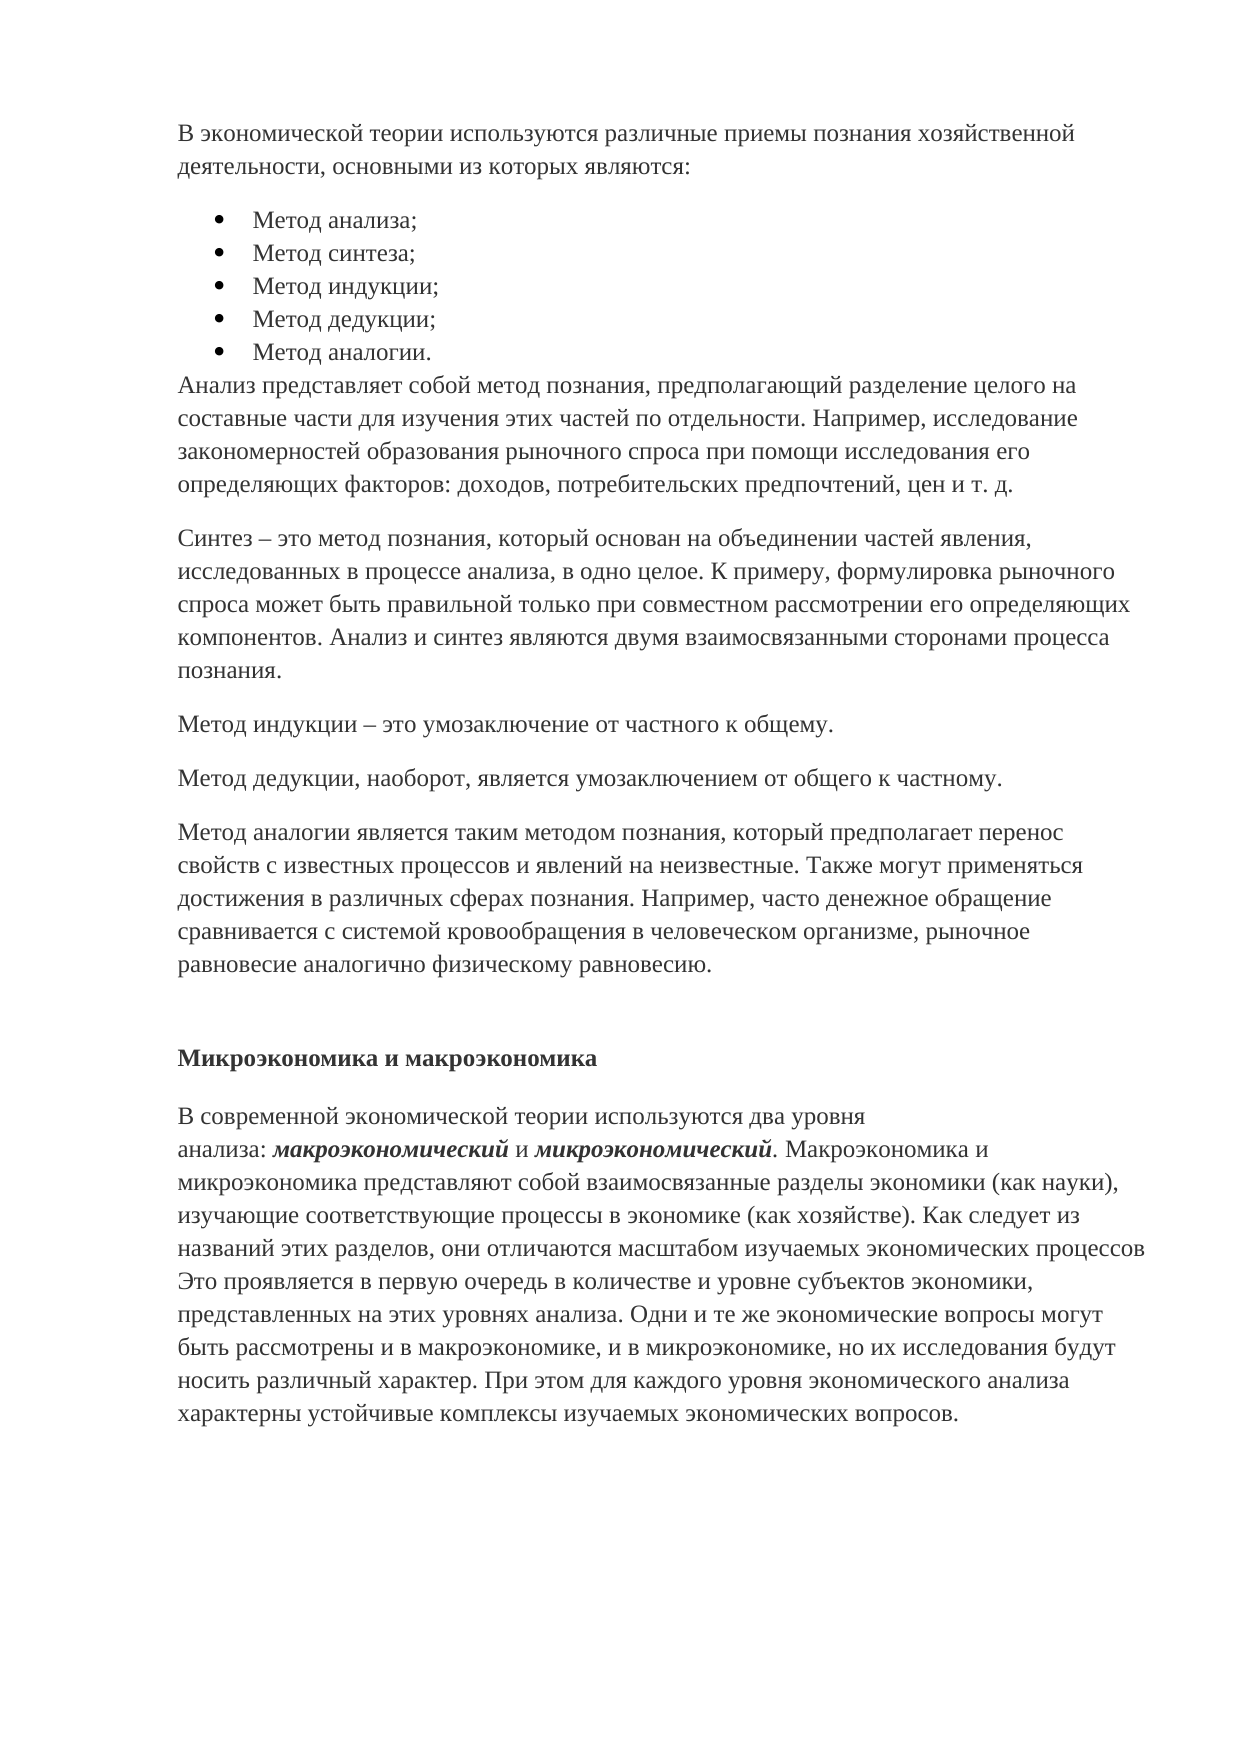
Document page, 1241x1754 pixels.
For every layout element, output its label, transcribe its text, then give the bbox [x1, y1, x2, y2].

text Метод дедукции, наоборот, является умозаключением от общего к частному. [177, 763, 1152, 792]
text В экономической теории используются различные приемы познания хозяйственной деятельности, основными из которых являются: [177, 118, 1152, 180]
list Метод дедукции; [215, 304, 1152, 333]
text В современной экономической теории используются два уровня анализа: макроэкономический и микроэкономический. Макроэкономика и микроэкономика представляют собой взаимосвязанные разделы экономики (как науки), изучающие соответствующие процессы в экономике (как хозяйстве). Как следует из названий этих разделов, они отличаются масштабом изучаемых экономических процессов Это проявляется в первую очередь в количестве и уровне субъектов экономики, представленных на этих уровнях анализа. Одни и те же экономические вопросы могут быть рассмотрены и в макроэкономике, и в микроэкономике, но их исследования будут носить различный характер. При этом для каждого уровня экономического анализа характерны устойчивые комплексы изучаемых экономических вопросов. [177, 1101, 1152, 1427]
text Метод индукции – это умозаключение от частного к общему. [177, 709, 1152, 738]
list Метод синтеза; [215, 238, 1152, 267]
list Метод анализа; [215, 205, 1152, 234]
text Микроэкономика и макроэкономика [177, 1043, 1152, 1072]
text Синтез – это метод познания, который основан на объединении частей явления, исследованных в процессе анализа, в одно целое. К примеру, формулировка рыночного спроса может быть правильной только при совместном рассмотрении его определяющих компонентов. Анализ и синтез являются двумя взаимосвязанными сторонами процесса познания. [177, 523, 1152, 684]
text Метод аналогии является таким методом познания, который предполагает перенос свойств с известных процессов и явлений на неизвестные. Также могут применяться достижения в различных сферах познания. Например, часто денежное обращение сравнивается с системой кровообращения в человеческом организме, рыночное равновесие аналогично физическому равновесию. [177, 817, 1152, 1010]
list Метод индукции; [215, 271, 1152, 300]
text Анализ представляет собой метод познания, предполагающий разделение целого на составные части для изучения этих частей по отдельности. Например, исследование закономерностей образования рыночного спроса при помощи исследования его определяющих факторов: доходов, потребительских предпочтений, цен и т. д. [177, 370, 1152, 498]
list Метод аналогии. [215, 337, 1152, 366]
